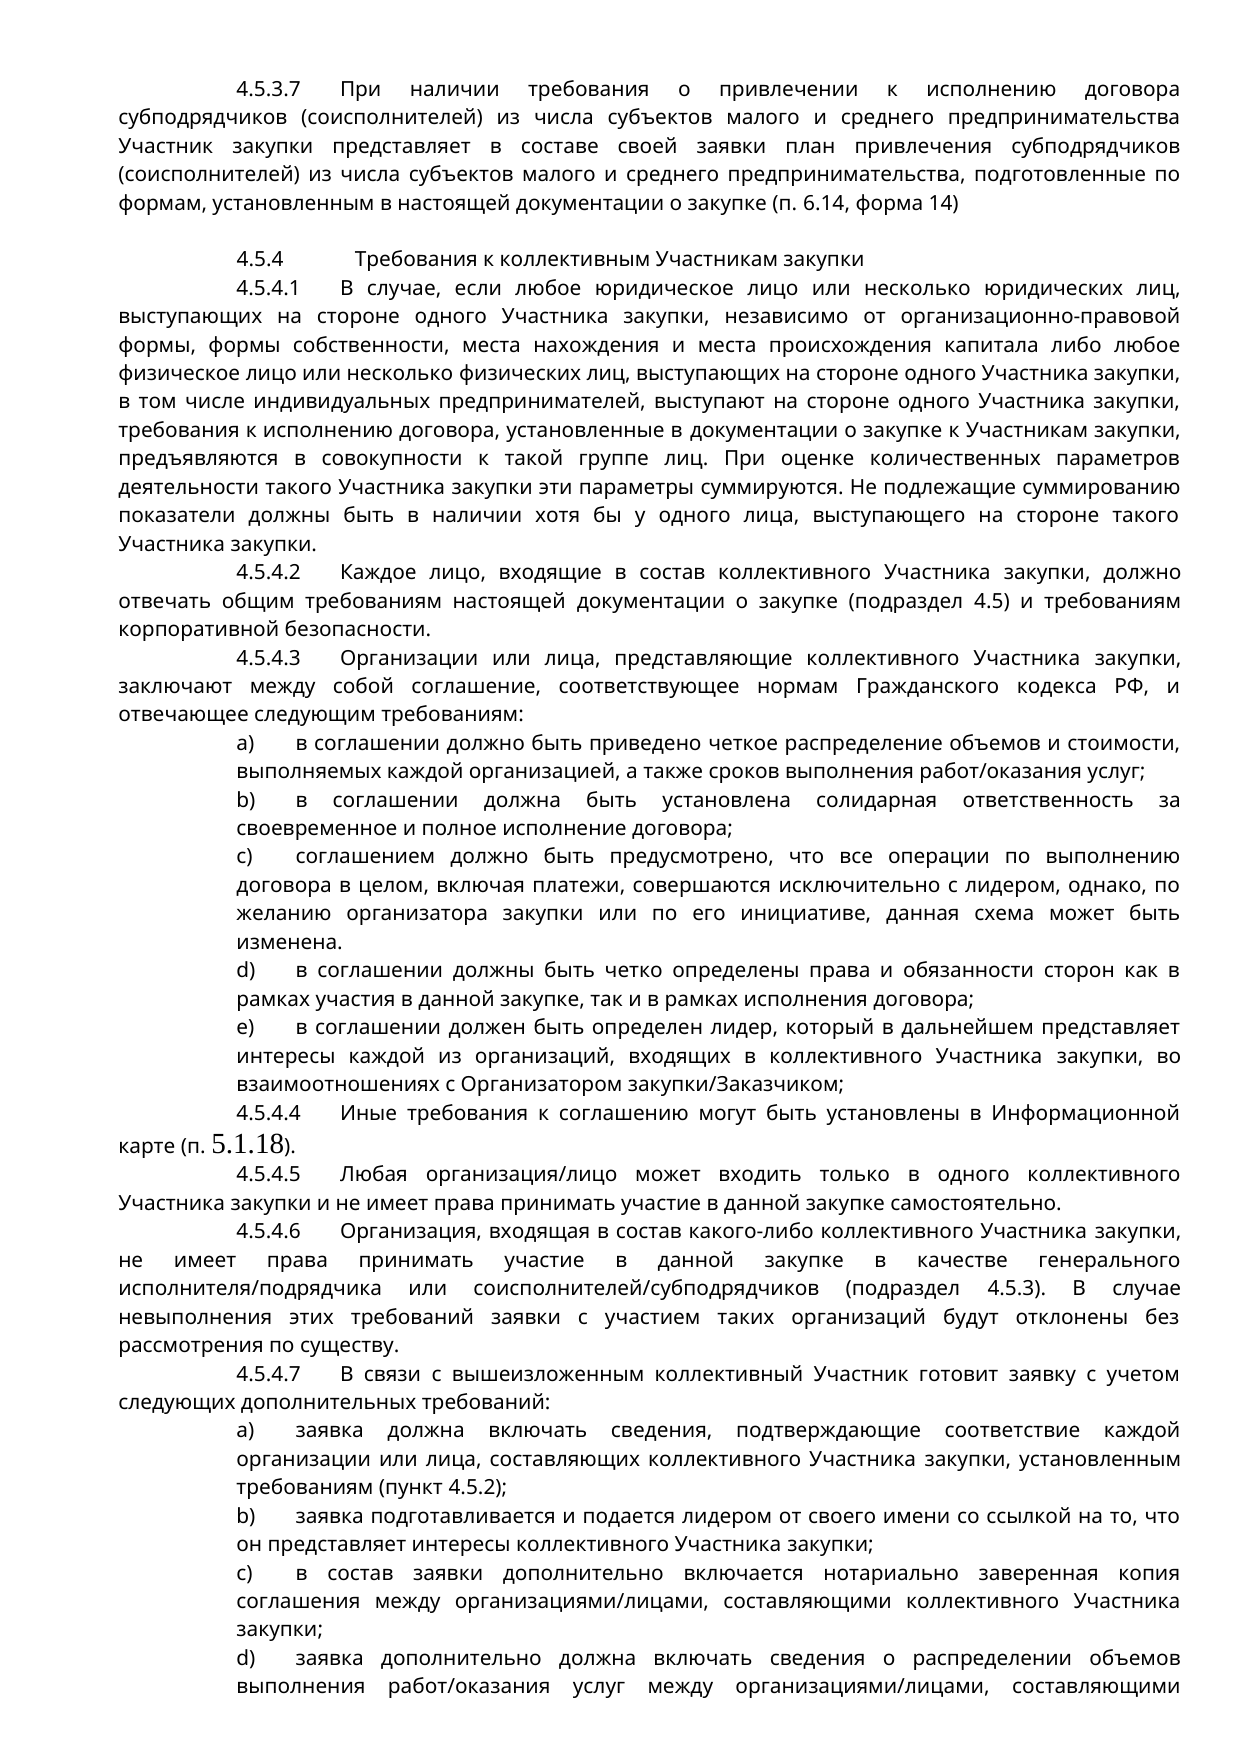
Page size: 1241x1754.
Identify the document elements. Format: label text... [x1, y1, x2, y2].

list Каждое лицо, входящие в состав коллективного Участника закупки, должно отвечать общим требованиям настоящей документации о закупке (подраздел 4.5) и требованиям корпоративной безопасности. [118, 557, 1181, 643]
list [236, 1643, 1181, 1700]
list заявка должна включать сведения, подтверждающие соответствие каждой организации или лица, составляющих коллективного Участника закупки, установленным требованиям (пункт 4.5.2); [236, 1416, 1181, 1501]
list соглашением должно быть предусмотрено, что все операции по выполнению договора в целом, включая платежи, совершаются исключительно с лидером, однако, по желанию организатора закупки или по его инициативе, данная схема может быть изменена. [236, 842, 1181, 955]
list Организации или лица, представляющие коллективного Участника закупки, заключают между собой соглашение, соответствующее нормам Гражданского кодекса РФ, и отвечающее следующим требованиям: [118, 643, 1181, 728]
list в соглашении должно быть приведено четкое распределение объемов и стоимости, выполняемых каждой организацией, а также сроков выполнения работ/оказания услуг; [236, 728, 1181, 785]
list В случае, если любое юридическое лицо или несколько юридических лиц, выступающих на стороне одного Участника закупки, независимо от организационно-правовой формы, формы собственности, места нахождения и места происхождения капитала либо любое физическое лицо или несколько физических лиц, выступающих на стороне одного Участника закупки, в том числе индивидуальных предпринимателей, выступают на стороне одного Участника закупки, требования к исполнению договора, установленные в документации о закупке к Участникам закупки, предъявляются в совокупности к такой группе лиц. При оценке количественных параметров деятельности такого Участника закупки эти параметры суммируются. Не подлежащие суммированию показатели должны быть в наличии хотя бы у одного лица, выступающего на стороне такого Участника закупки. [118, 273, 1181, 557]
list в соглашении должен быть определен лидер, который в дальнейшем представляет интересы каждой из организаций, входящих в коллективного Участника закупки, во взаимоотношениях с Организатором закупки/Заказчиком; [236, 1012, 1181, 1098]
list Иные требования к соглашению могут быть установлены в Информационной карте (п. 5.1.18). [118, 1098, 1181, 1159]
list в состав заявки дополнительно включается нотариально заверенная копия соглашения между организациями/лицами, составляющими коллективного Участника закупки; [236, 1558, 1181, 1643]
list Организация, входящая в состав какого-либо коллективного Участника закупки, не имеет права принимать участие в данной закупке в качестве генерального исполнителя/подрядчика или соисполнителей/субподрядчиков (подраздел 4.5.3). В случае невыполнения этих требований заявки с участием таких организаций будут отклонены без рассмотрения по существу. [118, 1216, 1181, 1359]
list Любая организация/лицо может входить только в одного коллективного Участника закупки и не имеет права принимать участие в данной закупке самостоятельно. [118, 1159, 1181, 1216]
list заявка подготавливается и подается лидером от своего имени со ссылкой на то, что он представляет интересы коллективного Участника закупки; [236, 1501, 1181, 1558]
list в соглашении должна быть установлена солидарная ответственность за своевременное и полное исполнение договора; [236, 785, 1181, 842]
list В связи с вышеизложенным коллективный Участник готовит заявку с учетом следующих дополнительных требований: [118, 1359, 1181, 1416]
list в соглашении должны быть четко определены права и обязанности сторон как в рамках участия в данной закупке, так и в рамках исполнения договора; [236, 955, 1181, 1012]
list Требования к коллективным Участникам закупки [236, 244, 1181, 273]
list При наличии требования о привлечении к исполнению договора субподрядчиков (соисполнителей) из числа субъектов малого и среднего предпринимательства Участник закупки представляет в составе своей заявки план привлечения субподрядчиков (соисполнителей) из числа субъектов малого и среднего предпринимательства, подготовленные по формам, установленным в настоящей документации о закупке (п. 6.14, форма 14) [118, 74, 1181, 216]
